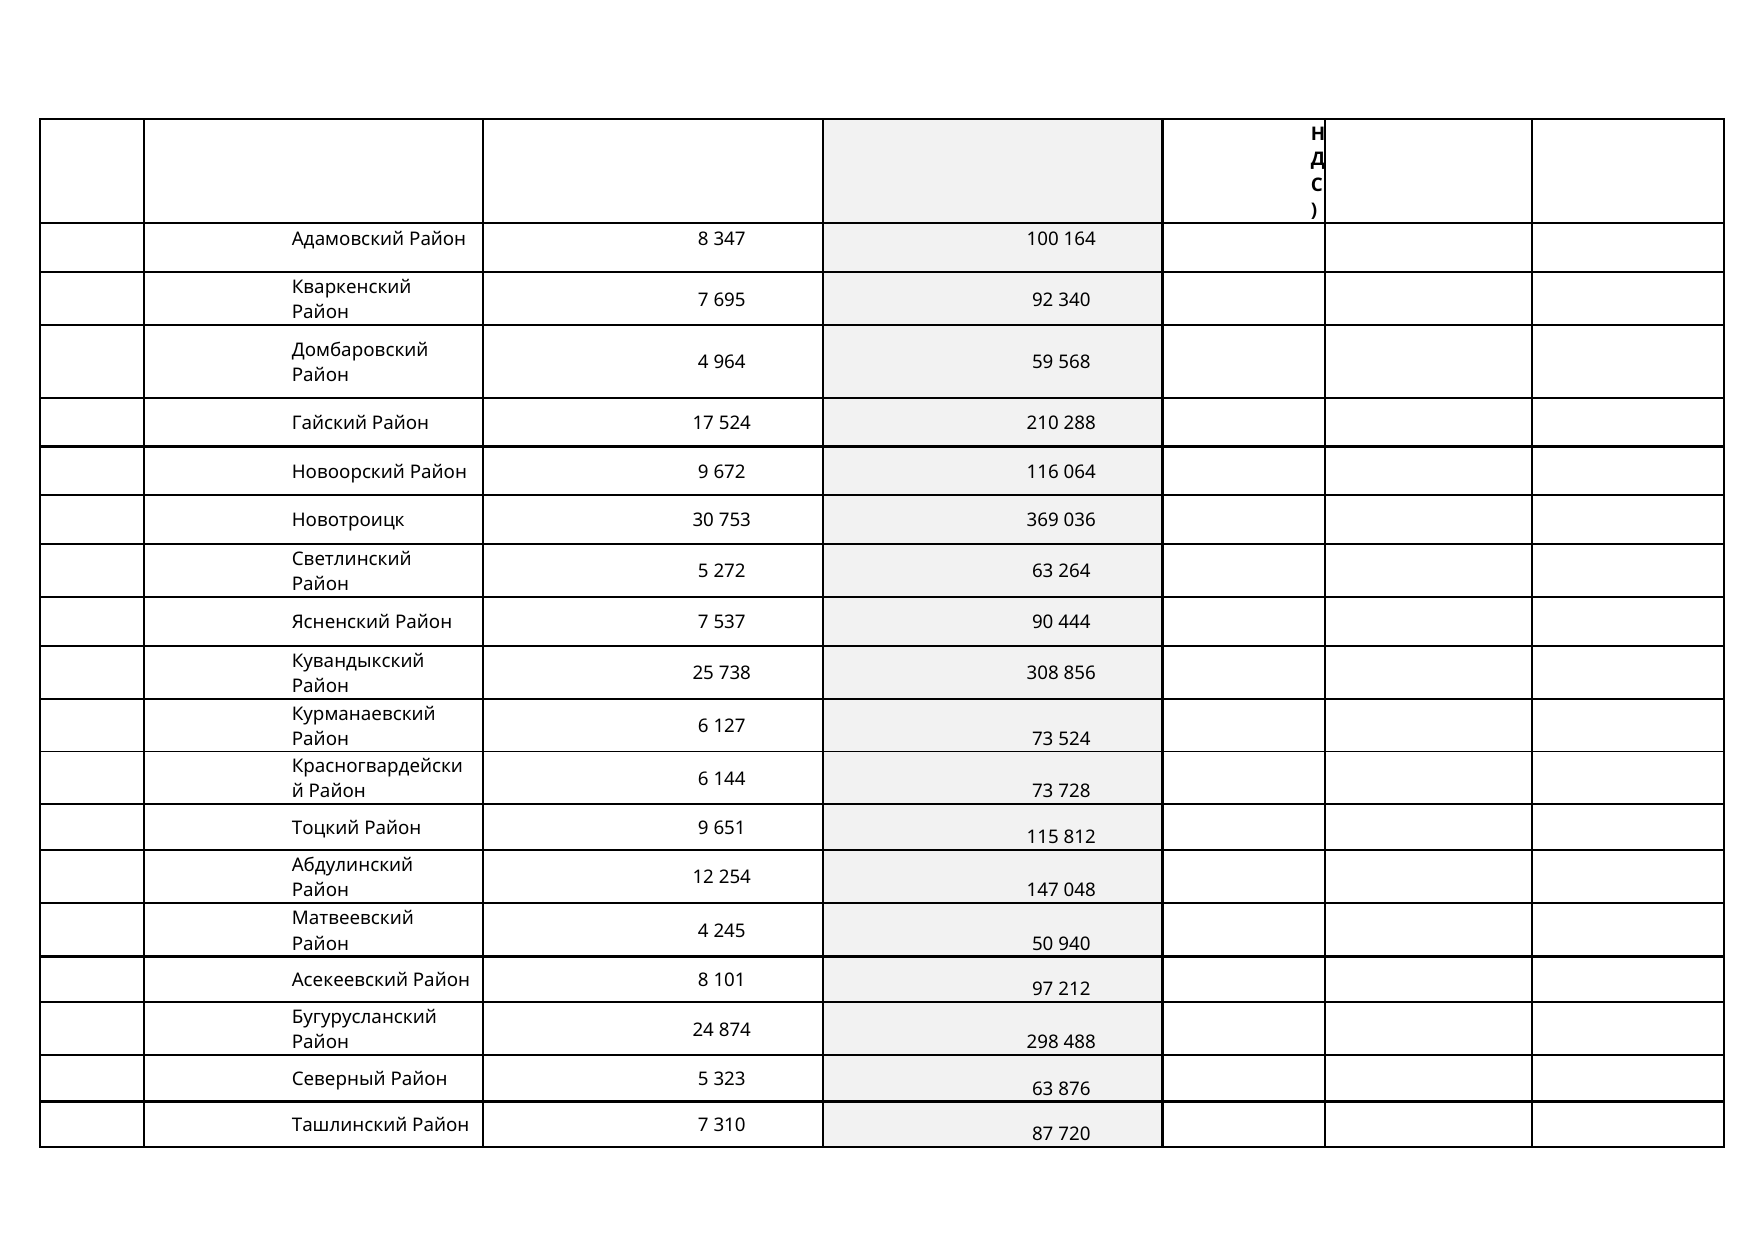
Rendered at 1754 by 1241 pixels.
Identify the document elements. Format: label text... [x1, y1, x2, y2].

table_cell 30 753 [484, 496, 822, 543]
table_cell 7 537 [484, 598, 822, 645]
table_cell [1533, 448, 1723, 494]
table_cell [1164, 958, 1324, 1001]
table_cell 97 212 [824, 958, 1161, 1001]
table_cell [1164, 1103, 1324, 1146]
table_cell [1164, 647, 1324, 698]
table_cell 90 444 [824, 598, 1161, 645]
table_cell 8 [41, 598, 143, 645]
table_cell 24 874 [484, 1003, 822, 1054]
table_cell Курманаевский Район [145, 700, 482, 751]
table_cell 116 064 [824, 448, 1161, 494]
table_cell [1533, 326, 1723, 397]
table_cell 147 048 [824, 851, 1161, 902]
table_cell [1533, 904, 1723, 955]
table_cell [1326, 851, 1531, 902]
table_cell [1164, 496, 1324, 543]
table_cell [1326, 958, 1531, 1001]
table_cell [1533, 851, 1723, 902]
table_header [145, 120, 482, 222]
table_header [1533, 120, 1723, 222]
table_cell Кваркенский Район [145, 273, 482, 324]
table_cell [1164, 448, 1324, 494]
table_cell 17 524 [484, 399, 822, 445]
table_cell [1533, 752, 1723, 803]
table_cell 63 876 [824, 1056, 1161, 1100]
table_cell Северный Район [145, 1056, 482, 1100]
table_cell [1326, 224, 1531, 271]
table_cell [1164, 598, 1324, 645]
table_cell 2 [41, 273, 143, 324]
table_cell Кувандыкский Район [145, 647, 482, 698]
table_cell 8 101 [484, 958, 822, 1001]
table_cell [1533, 700, 1723, 751]
table_cell 73 728 [824, 752, 1161, 803]
table_cell [1326, 752, 1531, 803]
table_cell 73 524 [824, 700, 1161, 751]
table_cell 9 [41, 647, 143, 698]
table_cell [1326, 700, 1531, 751]
table_cell 369 036 [824, 496, 1161, 543]
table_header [1326, 120, 1531, 222]
table_cell [1326, 448, 1531, 494]
table_cell [1533, 545, 1723, 596]
table_cell 25 738 [484, 647, 822, 698]
table_cell 12 [41, 805, 143, 849]
table_cell [1326, 496, 1531, 543]
table_cell Матвеевский Район [145, 904, 482, 955]
table_cell [1533, 224, 1723, 271]
table_cell 4 245 [484, 904, 822, 955]
table_cell [1164, 752, 1324, 803]
table_cell [1533, 1003, 1723, 1054]
table_cell 6 144 [484, 752, 822, 803]
table_cell 87 720 [824, 1103, 1161, 1146]
table_cell 15 [41, 958, 143, 1001]
table_cell 1 [41, 224, 143, 271]
table_cell Адамовский Район [145, 224, 482, 271]
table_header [484, 120, 822, 222]
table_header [1164, 120, 1324, 222]
table_cell [1533, 399, 1723, 445]
table_cell [1164, 700, 1324, 751]
table_cell Абдулинский Район [145, 851, 482, 902]
table_cell [1533, 273, 1723, 324]
table_cell 7 310 [484, 1103, 822, 1146]
table_cell Ясненский Район [145, 598, 482, 645]
table_cell Бугурусланский Район [145, 1003, 482, 1054]
table_cell [1533, 1103, 1723, 1146]
table_cell Асекеевский Район [145, 958, 482, 1001]
table_cell 92 340 [824, 273, 1161, 324]
table_cell 115 812 [824, 805, 1161, 849]
table_cell 6 127 [484, 700, 822, 751]
table_cell Красногвардейский Район [145, 752, 482, 803]
table_cell 308 856 [824, 647, 1161, 698]
table_header № п/п [41, 120, 143, 222]
table_cell [1164, 545, 1324, 596]
table_cell 8 347 [484, 224, 822, 271]
table_cell 298 488 [824, 1003, 1161, 1054]
table_cell [1533, 1056, 1723, 1100]
table_cell [1164, 851, 1324, 902]
table_cell 3 [41, 326, 143, 397]
table_cell [1164, 1056, 1324, 1100]
table_cell [1326, 1056, 1531, 1100]
table_cell [1533, 598, 1723, 645]
table_cell [1326, 326, 1531, 397]
table_cell [1326, 1003, 1531, 1054]
table_cell 5 [41, 448, 143, 494]
table_cell 10 [41, 700, 143, 751]
table_cell 9 672 [484, 448, 822, 494]
table_cell [1326, 904, 1531, 955]
table_cell 13 [41, 851, 143, 902]
table_cell 4 964 [484, 326, 822, 397]
table_cell [1326, 647, 1531, 698]
table_cell [1533, 647, 1723, 698]
table_cell [1533, 958, 1723, 1001]
table_cell [1164, 224, 1324, 271]
table_cell Гайский Район [145, 399, 482, 445]
table_cell 9 651 [484, 805, 822, 849]
table_cell [1533, 805, 1723, 849]
table_cell 210 288 [824, 399, 1161, 445]
table_cell 11 [41, 752, 143, 803]
table_cell 7 [41, 545, 143, 596]
table_cell Новоорский Район [145, 448, 482, 494]
table_cell 6 [41, 496, 143, 543]
table_cell 59 568 [824, 326, 1161, 397]
table_cell 14 [41, 904, 143, 955]
table_cell Ташлинский Район [145, 1103, 482, 1146]
table_cell [1164, 805, 1324, 849]
table_cell [1326, 805, 1531, 849]
table_cell [1164, 399, 1324, 445]
table_cell Новотроицк [145, 496, 482, 543]
table_cell [1164, 904, 1324, 955]
table_cell [1326, 598, 1531, 645]
table_cell [1164, 326, 1324, 397]
table_cell 50 940 [824, 904, 1161, 955]
table_cell 18 [41, 1103, 143, 1146]
table_cell 63 264 [824, 545, 1161, 596]
table_cell 7 695 [484, 273, 822, 324]
table_cell [1164, 1003, 1324, 1054]
table_cell 16 [41, 1003, 143, 1054]
table_cell 4 [41, 399, 143, 445]
table_cell 100 164 [824, 224, 1161, 271]
table_cell [1326, 545, 1531, 596]
table_cell [1164, 273, 1324, 324]
table_cell Тоцкий Район [145, 805, 482, 849]
table_cell [1326, 1103, 1531, 1146]
table_cell 17 [41, 1056, 143, 1100]
table_cell Светлинский Район [145, 545, 482, 596]
table_cell [1326, 273, 1531, 324]
table_cell 12 254 [484, 851, 822, 902]
table_cell [1533, 496, 1723, 543]
table_cell 5 272 [484, 545, 822, 596]
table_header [824, 120, 1161, 222]
table_cell [1326, 399, 1531, 445]
table_cell 5 323 [484, 1056, 822, 1100]
table_cell Домбаровский Район [145, 326, 482, 397]
